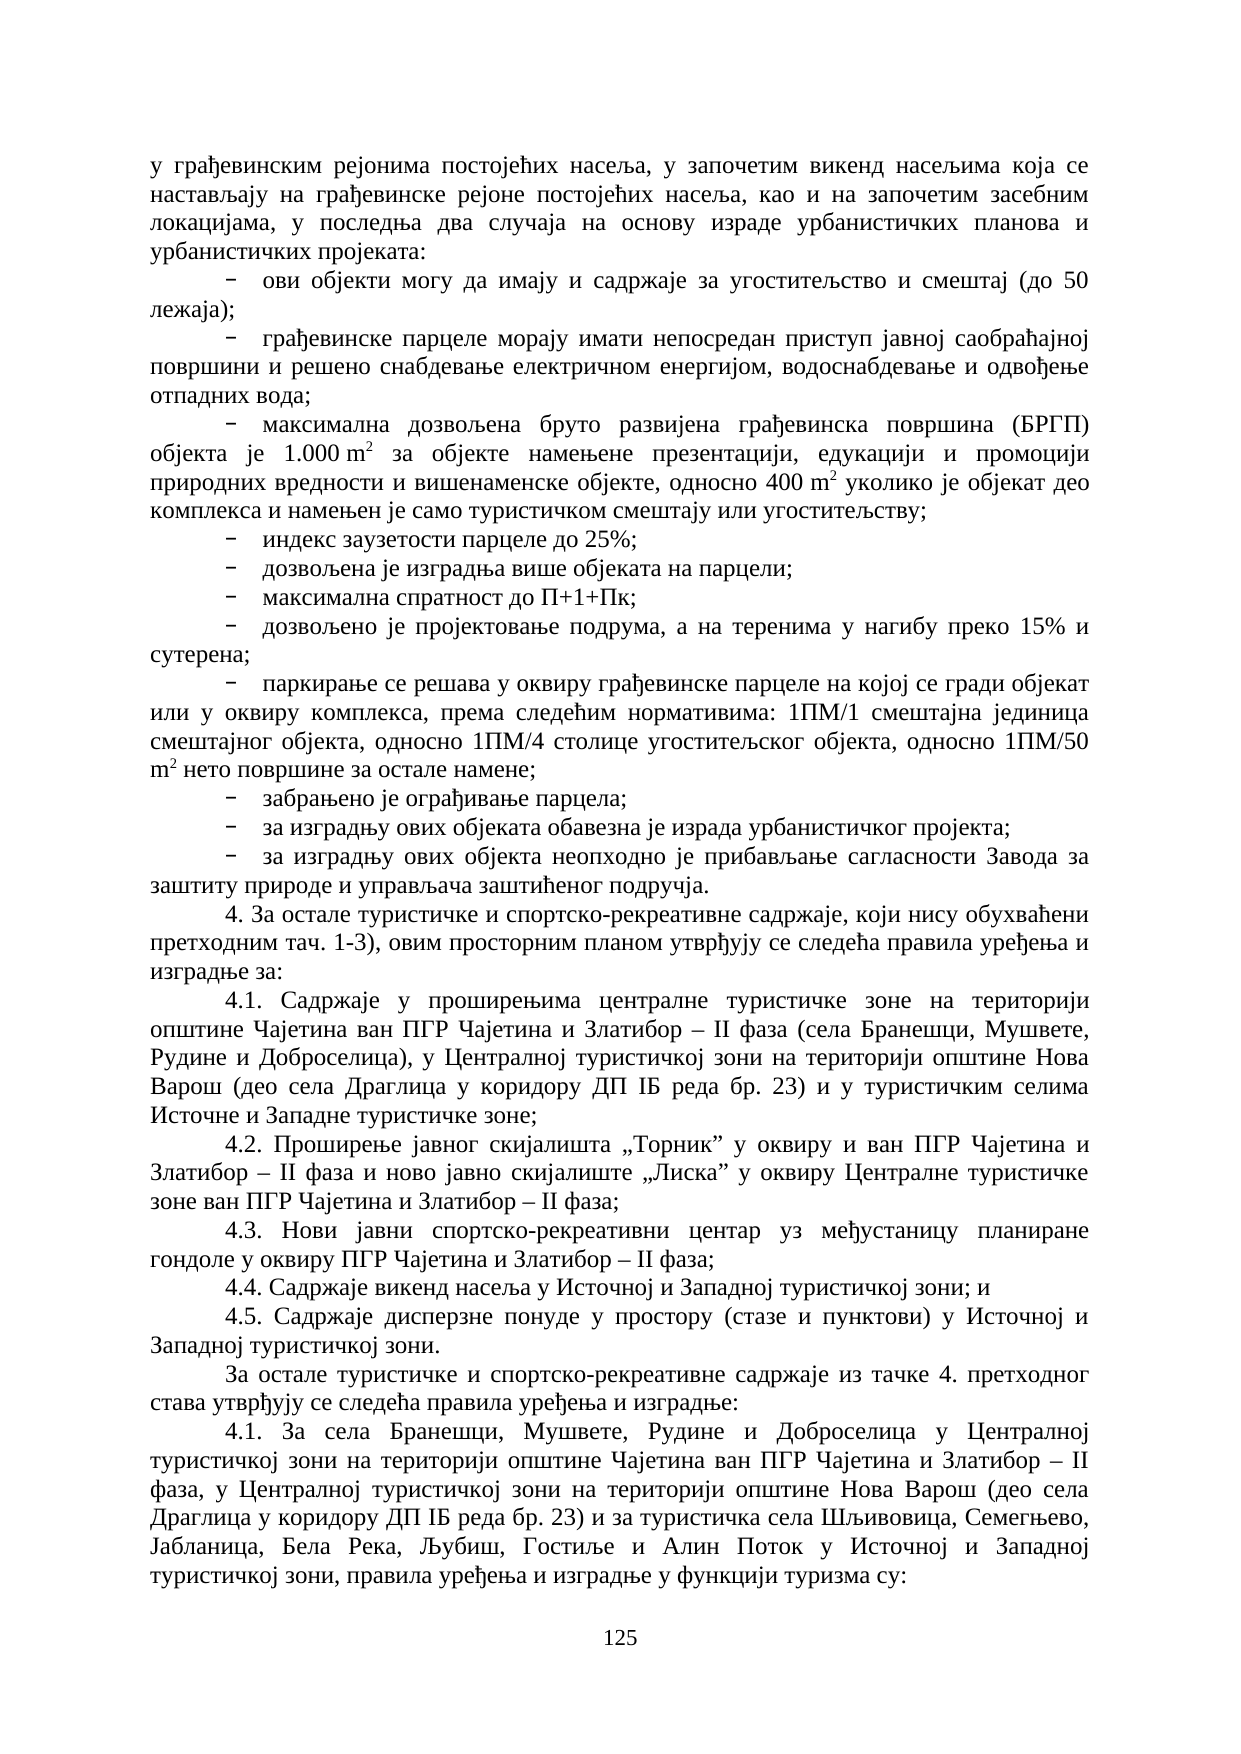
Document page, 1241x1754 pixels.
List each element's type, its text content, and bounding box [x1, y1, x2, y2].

text 4.5. Садржаје дисперзне понуде у простору (стазе и пунктови) у Источној и Западној туристичкој зони. [150, 1301, 1090, 1359]
text За остале туристичке и спортско-рекреативне садржаје из тачке 4. претходног става утврђују се следећа правила уређења и изградње: [150, 1359, 1090, 1416]
text 4. За остале туристичке и спортско-рекреативне садржаје, који нису обухваћени претходним тач. 1-3), овим просторним планом утврђују се следећа правила уређења и изградње за: [150, 899, 1090, 985]
list индекс заузетости парцеле до 25%; [150, 524, 1090, 553]
list ови објекти могу да имају и садржаје за угоститељство и смештај (до 50 лежаја); [150, 265, 1090, 323]
text 4.2. Проширење јавног скијалишта „Торник” у оквиру и ван ПГР Чајетина и Златибор – II фаза и ново јавно скијалиште „Лиска” у оквиру Централне туристичке зоне ван ПГР Чајетина и Златибор – II фаза; [150, 1129, 1090, 1215]
list за изградњу ових објекта неопходно је прибављање сагласности Завода за заштиту природе и управљача заштићеног подручја. [150, 841, 1090, 899]
list максимална спратност до П+1+Пк; [150, 582, 1090, 611]
list забрањено је ограђивање парцела; [150, 783, 1090, 812]
list паркирање се решава у оквиру грађевинске парцеле на којој се гради објекат или у оквиру комплекса, према следећим нормативима: 1ПМ/1 смештајна јединица смештајног објекта, односно 1ПМ/4 столице угоститељског објекта, односно 1ПМ/50 m2 нето површине за остале намене; [150, 668, 1090, 783]
text 4.3. Нови јавни спортско-рекреативни центар уз међустаницу планиране гондоле у оквиру ПГР Чајетина и Златибор – II фаза; [150, 1215, 1090, 1272]
text 4.1. За села Бранешци, Мушвете, Рудине и Доброселица у Централној туристичкој зони на територији општине Чајетина ван ПГР Чајетина и Златибор – II фаза, у Централној туристичкој зони на територији општине Нова Варош (део села Драглица у коридору ДП IБ реда бр. 23) и за туристичка села Шљивовица, Семегњево, Јабланица, Бела Река, Љубиш, Гостиље и Алин Поток у Источној и Западној туристичкој зони, правила уређења и изградње у функцији туризма су: [150, 1416, 1090, 1589]
list максимална дозвољена бруто развијена грађевинска површина (БРГП) објекта је 1.000 m2 за објекте намењене презентацији, едукацији и промоцији природних вредности и вишенаменске објекте, односно 400 m2 уколико је објекат део комплекса и намењен је само туристичком смештају или угоститељству; [150, 409, 1090, 524]
list дозвољено је пројектовање подрума, а на теренима у нагибу преко 15% и сутерена; [150, 611, 1090, 668]
list дозвољена је изградња више објеката на парцели; [150, 553, 1090, 582]
text 4.4. Садржаје викенд насеља у Источној и Западној туристичкој зони; и [150, 1272, 1090, 1301]
list за изградњу ових објеката обавезна је израда урбанистичког пројекта; [150, 812, 1090, 841]
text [150, 150, 1090, 265]
text 4.1. Садржаје у проширењима централне туристичке зоне на територији општине Чајетина ван ПГР Чајетина и Златибор – II фаза (села Бранешци, Мушвете, Рудине и Доброселица), у Централној туристичкој зони на територији општине Нова Варош (део села Драглица у коридору ДП IБ реда бр. 23) и у туристичким селима Источне и Западне туристичке зоне; [150, 985, 1090, 1129]
list грађевинске парцеле морају имати непосредан приступ јавној саобраћајној површини и решено снабдевање електричном енергијом, водоснабдевање и одвођење отпадних вода; [150, 323, 1090, 409]
